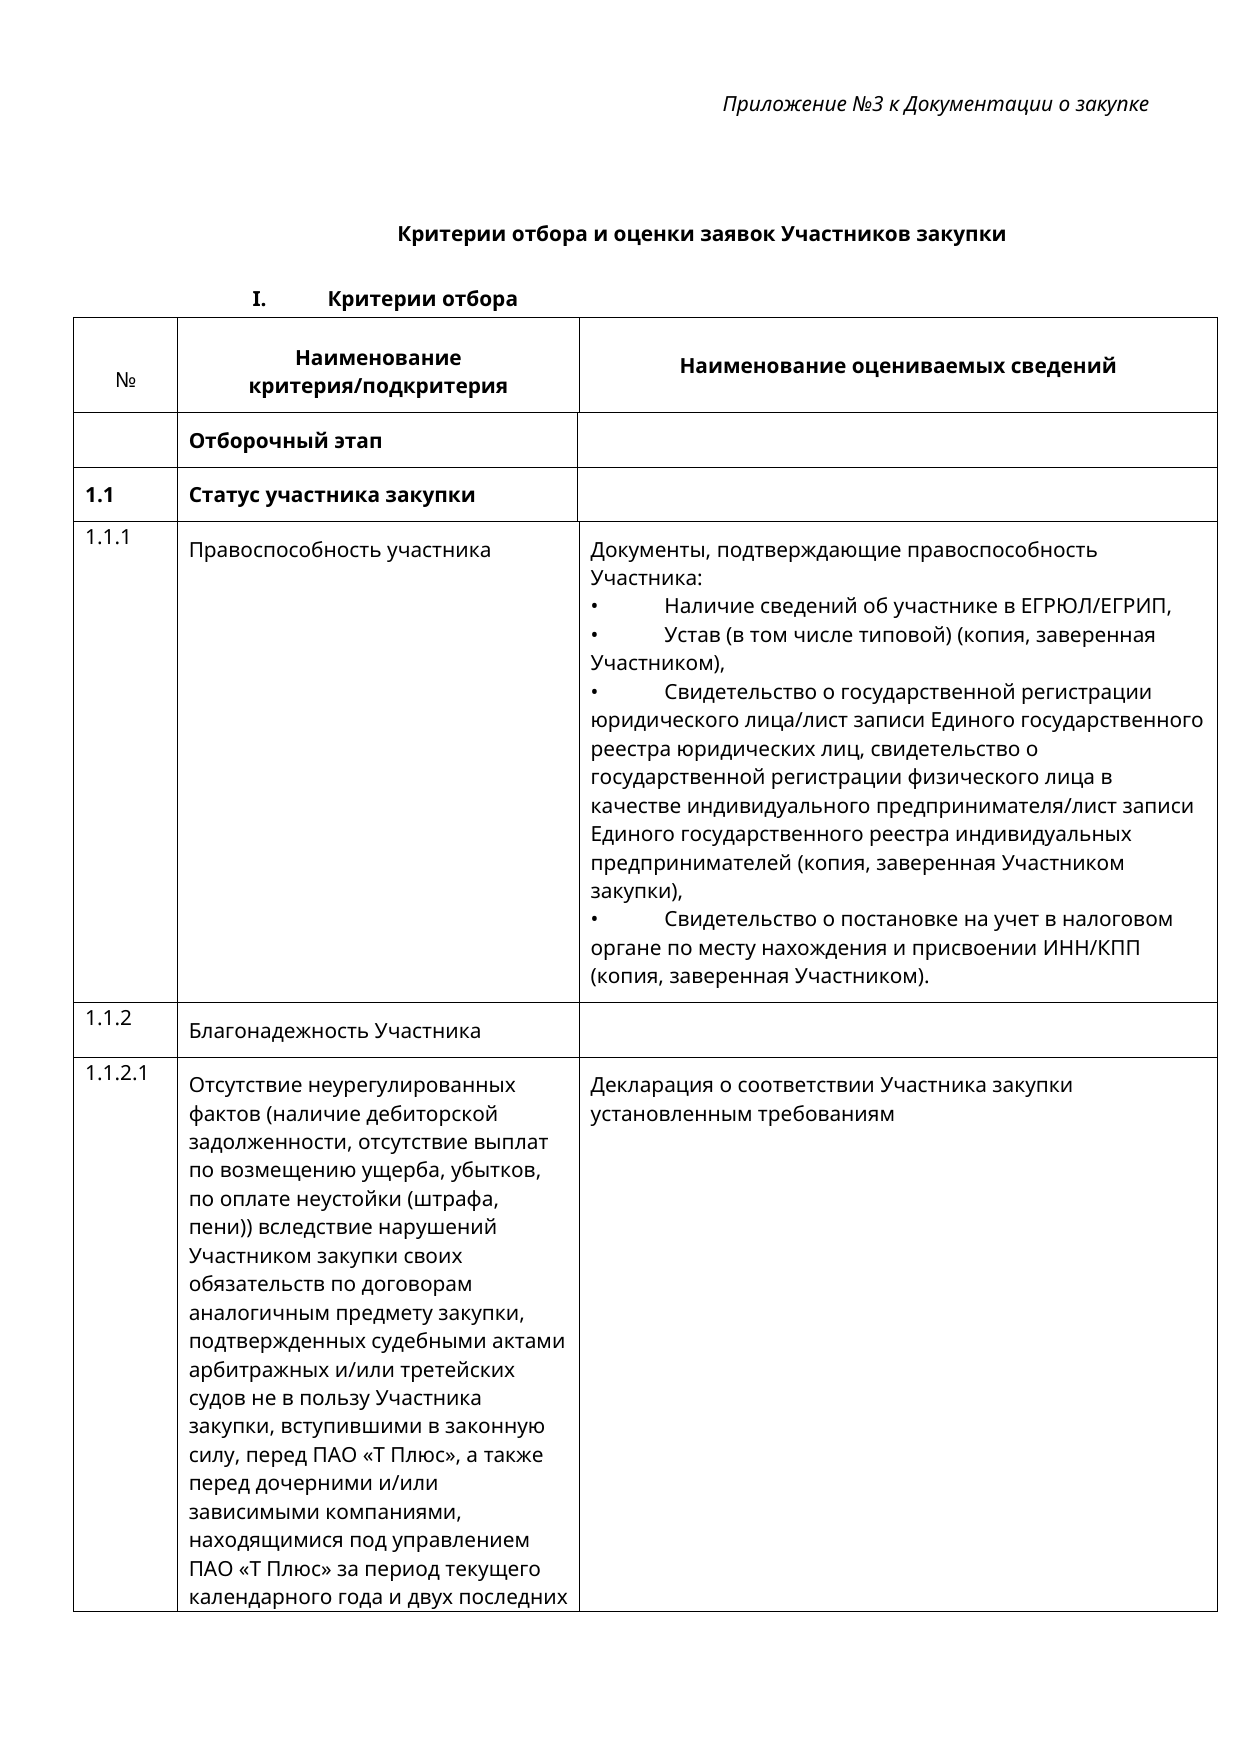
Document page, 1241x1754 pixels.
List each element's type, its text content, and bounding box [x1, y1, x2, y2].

table_cell 1.1.2 [74, 1003, 177, 1057]
list Критерии отбора [252, 284, 1152, 313]
table_header № [74, 318, 177, 412]
table_cell 1.1.2.1 [74, 1058, 177, 1611]
table_cell [578, 413, 1217, 467]
table_cell Статус участника закупки [178, 468, 577, 521]
list Критерии отбора и оценки заявок Участников закупки [252, 219, 1152, 247]
table_cell [580, 1003, 1217, 1057]
table_cell Отборочный этап [178, 413, 577, 467]
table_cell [178, 1058, 579, 1611]
table_cell 1.1 [74, 468, 177, 521]
table_cell Правоспособность участника [178, 522, 579, 1002]
list Приложение №3 к Документации о закупке [252, 89, 1152, 117]
table_cell Благонадежность Участника [178, 1003, 579, 1057]
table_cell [580, 1058, 1217, 1611]
table_cell [578, 468, 1217, 521]
table_header Наименование критерия/подкритерия [178, 318, 579, 412]
table_cell [74, 413, 177, 467]
table_header Наименование оцениваемых сведений [580, 318, 1217, 412]
table_cell Документы, подтверждающие правоспособность Участника: • Наличие сведений об участнике в ЕГРЮЛ/ЕГРИП, • Устав (в том числе типовой) (копия, заверенная Участником), • Свидетельство о государственной регистрации юридического лица/лист записи Единого государственного реестра юридических лиц, свидетельство о государственной регистрации физического лица в качестве индивидуального предпринимателя/лист записи Единого государственного реестра индивидуальных предпринимателей (копия, заверенная Участником закупки), • Свидетельство о постановке на учет в налоговом органе по месту нахождения и присвоении ИНН/КПП (копия, заверенная Участником). [580, 522, 1217, 1002]
table_cell 1.1.1 [74, 522, 177, 1002]
